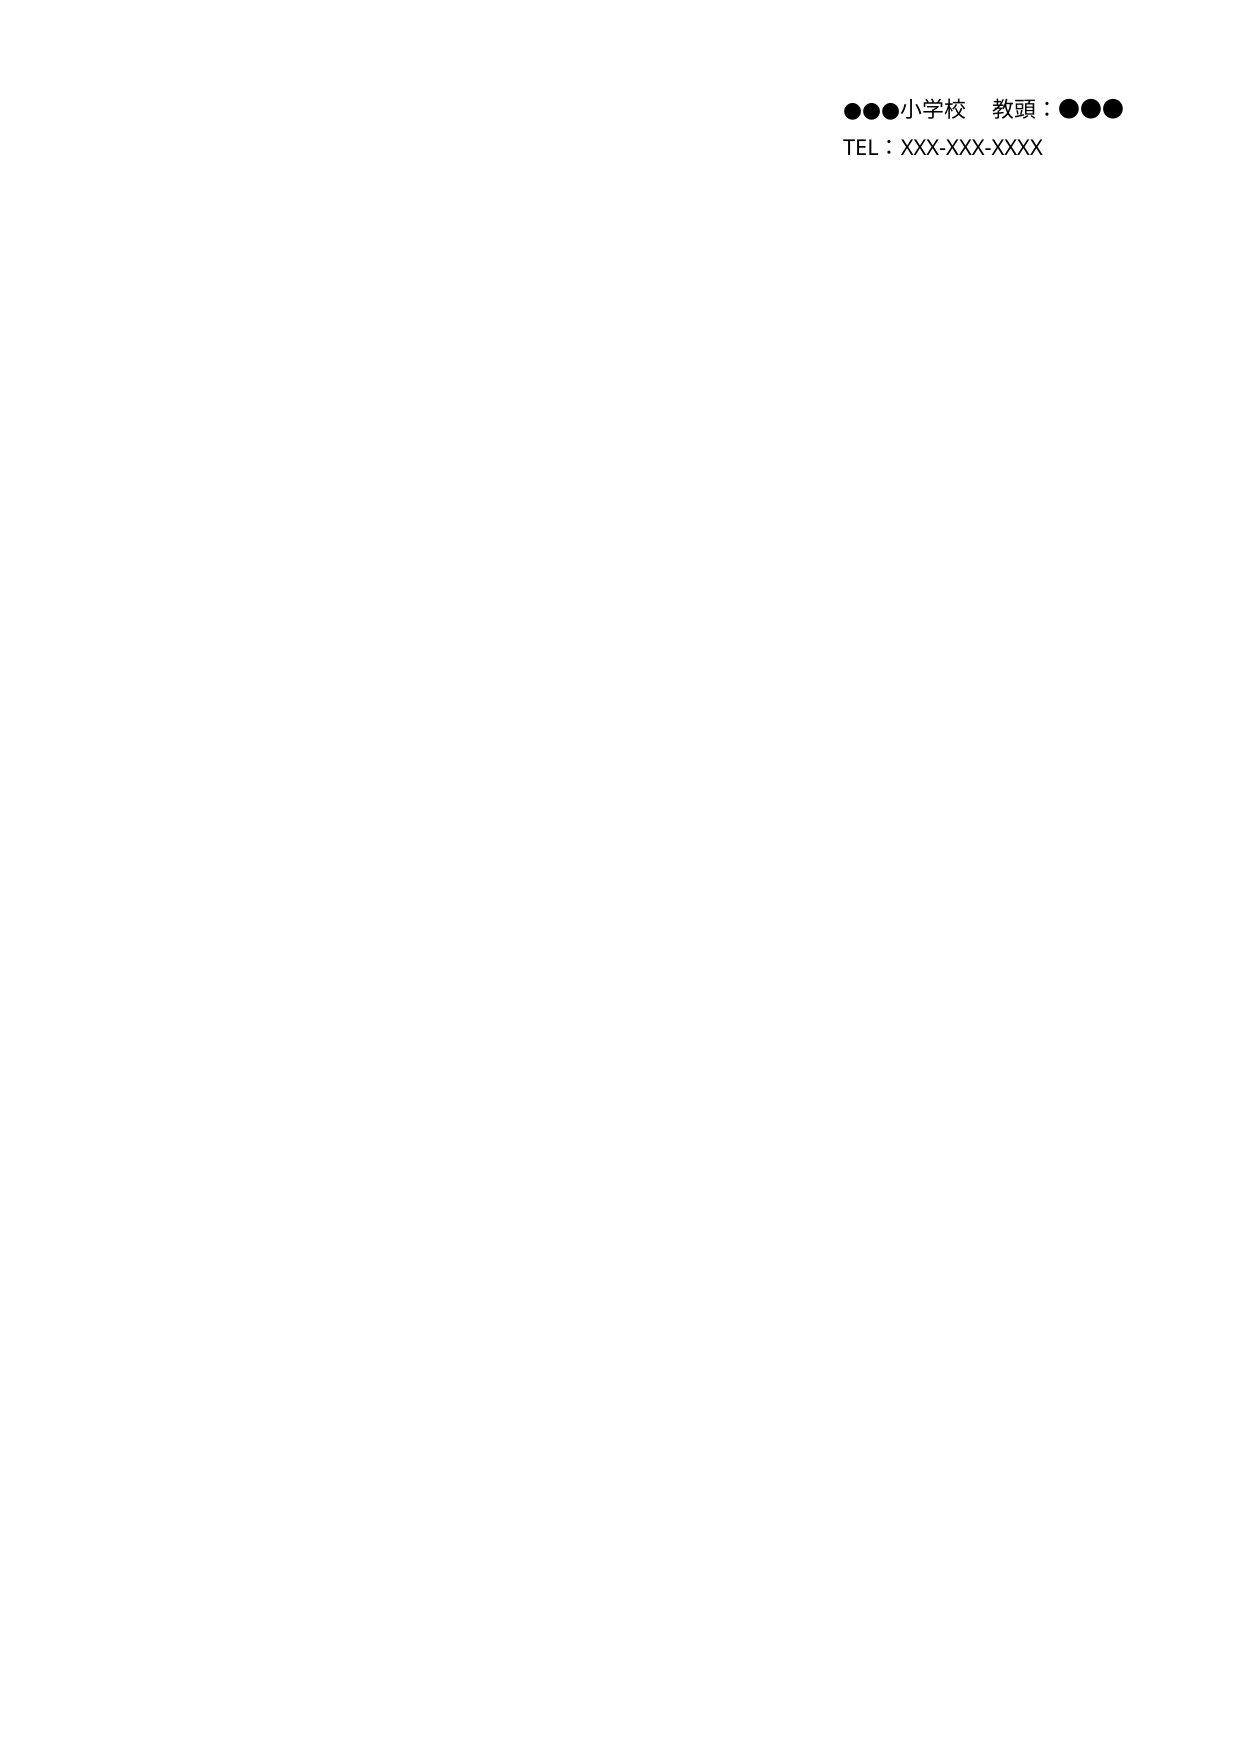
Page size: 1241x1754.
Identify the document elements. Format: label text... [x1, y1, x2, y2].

text ●●●小学校 教頭：●●● [75, 89, 1165, 127]
text TEL：XXX-XXX-XXXX [75, 127, 1165, 164]
